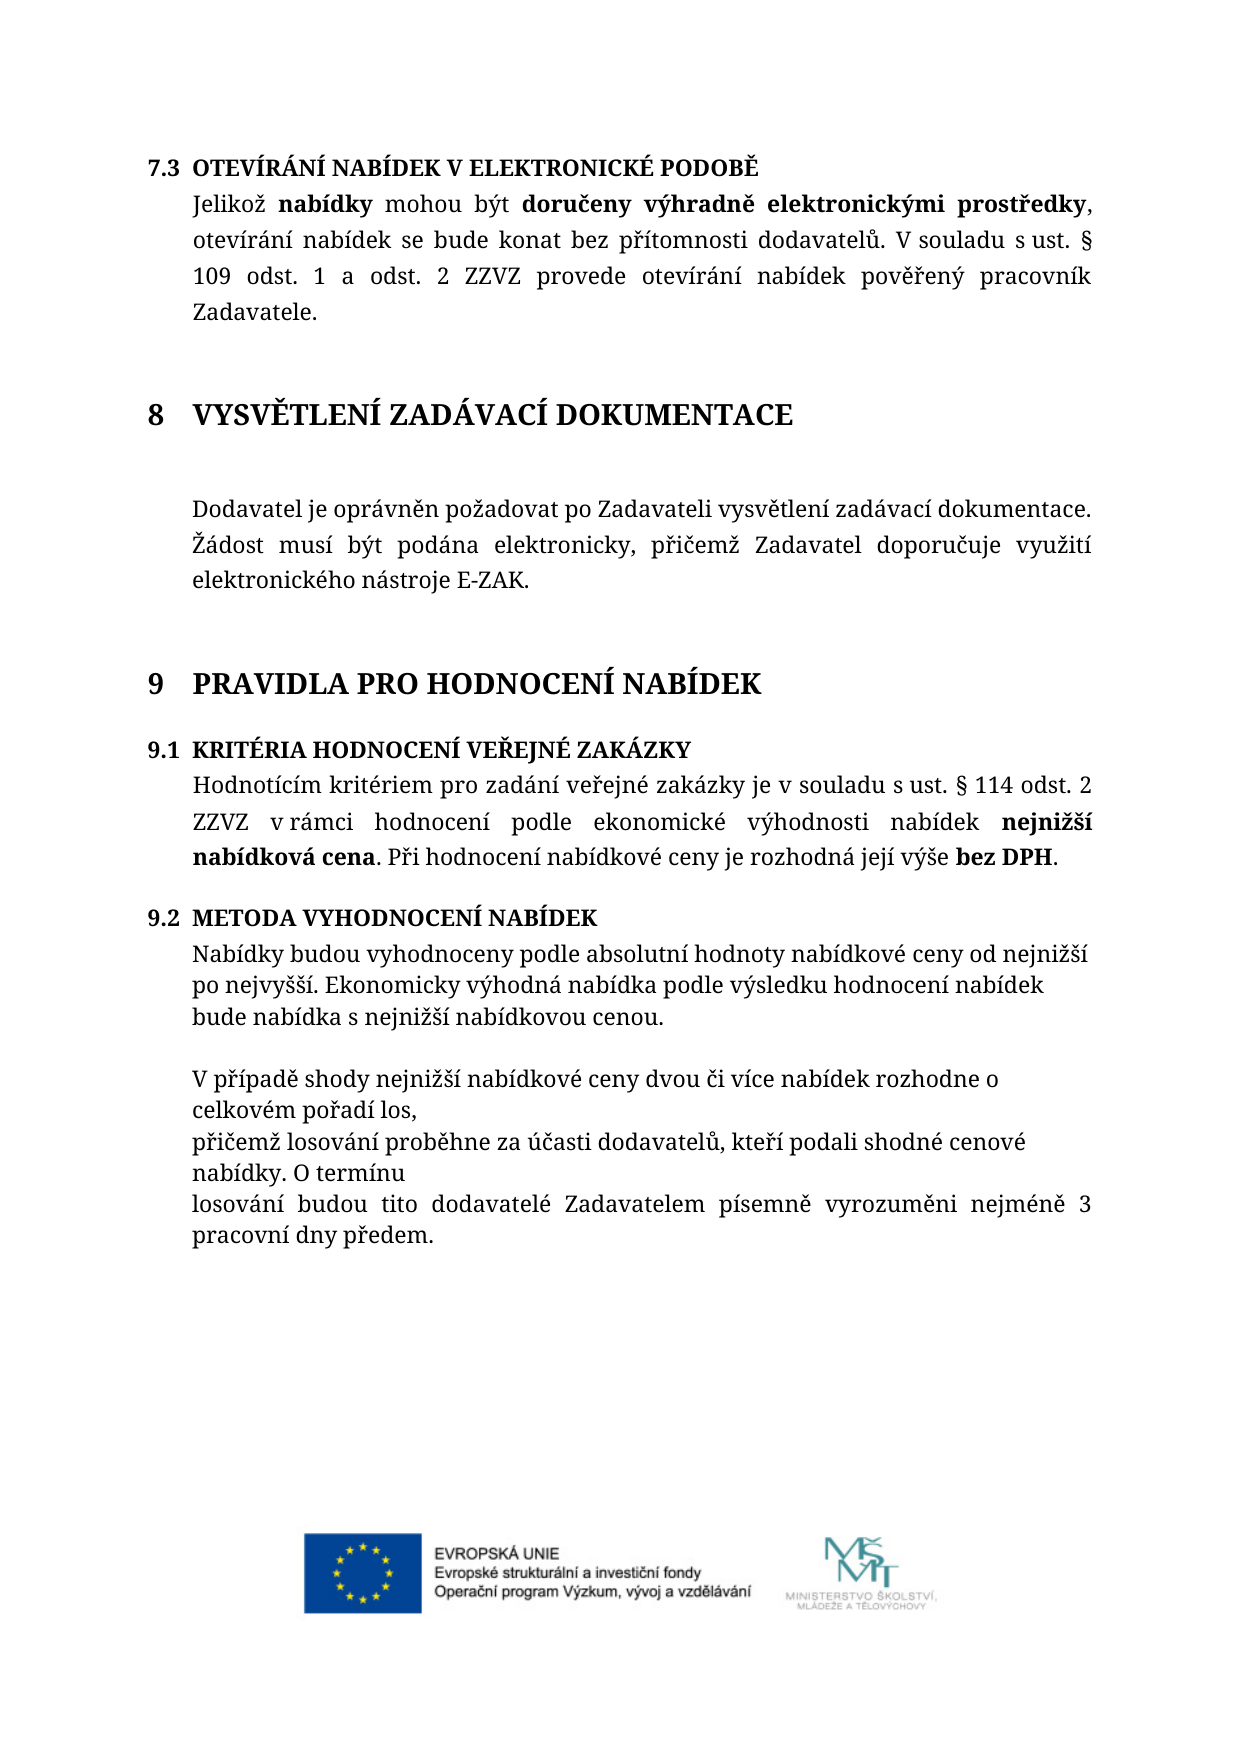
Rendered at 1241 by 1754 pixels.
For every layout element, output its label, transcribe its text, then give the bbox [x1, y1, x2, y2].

text losování budou tito dodavatelé Zadavatelem písemně vyrozuměni nejméně 3 pracovní dny předem. [192, 1188, 1093, 1251]
subtitle PRAVIDLA PRO HODNOCENÍ NABÍDEK [148, 663, 1093, 703]
text V případě shody nejnižší nabídkové ceny dvou či více nabídek rozhodne o celkovém pořadí los, [192, 1063, 1093, 1126]
subtitle OTEVÍRÁNÍ NABÍDEK V ELEKTRONICKÉ PODOBĚ [148, 152, 1093, 183]
text Nabídky budou vyhodnoceny podle absolutní hodnoty nabídkové ceny od nejnižší po nejvyšší. Ekonomicky výhodná nabídka podle výsledku hodnocení nabídek bude nabídka s nejnižší nabídkovou cenou. [192, 938, 1093, 1032]
subtitle VYSVĚTLENÍ ZADÁVACÍ DOKUMENTACE [148, 394, 1093, 434]
text přičemž losování proběhne za účasti dodavatelů, kteří podali shodné cenové nabídky. O termínu [192, 1126, 1093, 1188]
subtitle METODA VYHODNOCENÍ NABÍDEK [147, 902, 1093, 933]
text Jelikož nabídky mohou být doručeny výhradně elektronickými prostředky, otevírání nabídek se bude konat bez přítomnosti dodavatelů. V souladu s ust. § 109 odst. 1 a odst. 2 ZZVZ provede otevírání nabídek pověřený pracovník Zadavatele. [193, 188, 1093, 327]
text Hodnotícím kritériem pro zadání veřejné zakázky je v souladu s ust. § 114 odst. 2 ZZVZ v rámci hodnocení podle ekonomické výhodnosti nabídek nejnižší nabídková cena. Při hodnocení nabídkové ceny je rozhodná její výše bez DPH. [193, 769, 1093, 873]
picture [265, 1494, 976, 1653]
subtitle KRITÉRIA HODNOCENÍ VEŘEJNÉ ZAKÁZKY [147, 733, 1093, 765]
text Dodavatel je oprávněn požadovat po Zadavateli vysvětlení zadávací dokumentace. Žádost musí být podána elektronicky, přičemž Zadavatel doporučuje využití elektronického nástroje E-ZAK. [192, 493, 1093, 596]
